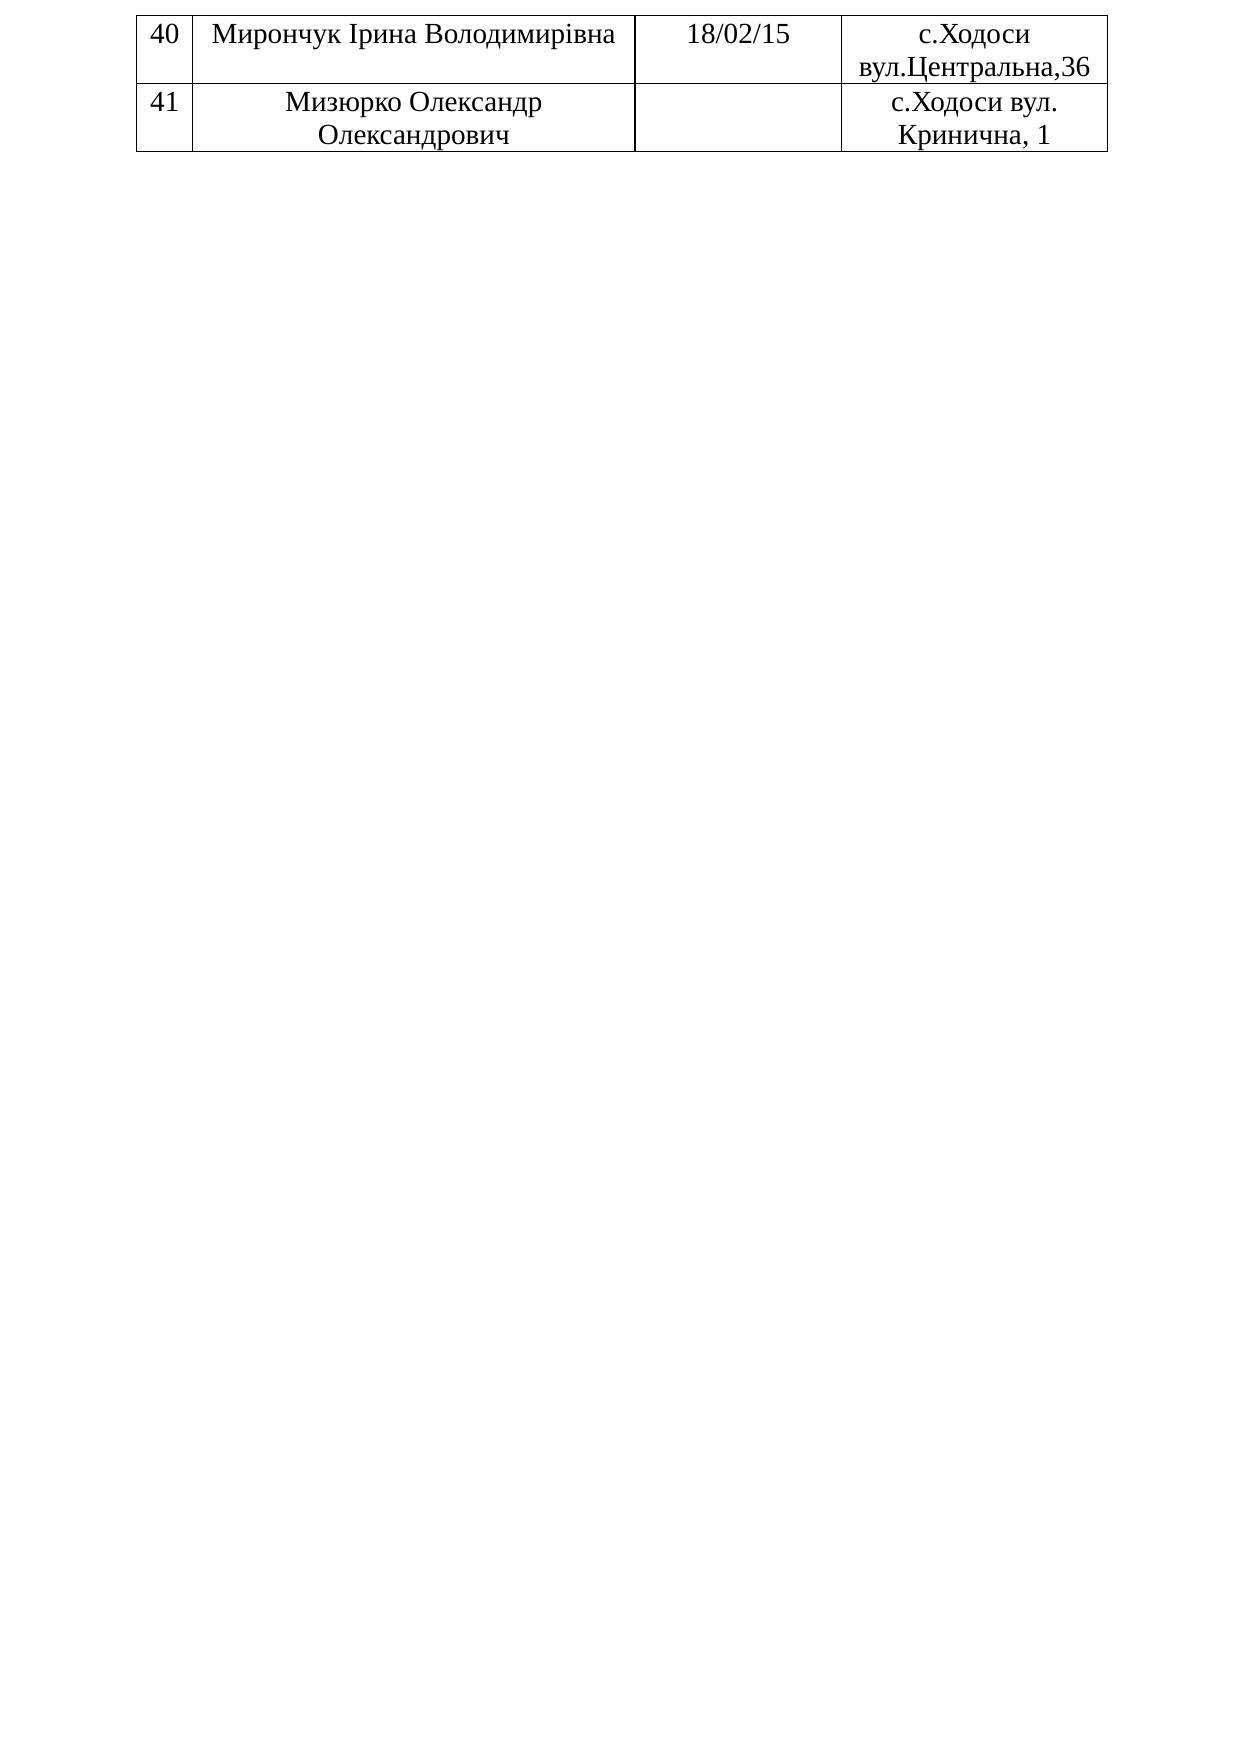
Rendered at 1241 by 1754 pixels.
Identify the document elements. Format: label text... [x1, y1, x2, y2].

table_cell 18/02/15 [636, 16, 841, 83]
table_cell 40 [137, 16, 192, 83]
table_cell с.Ходоси вул. Кринична, 1 [842, 84, 1107, 151]
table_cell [842, 16, 1107, 83]
table_cell Мизюрко Олександр Олександрович [193, 84, 634, 151]
table_cell Мирончук Ірина Володимирівна [193, 16, 634, 83]
table_cell [636, 84, 841, 151]
table_cell 41 [137, 84, 192, 151]
